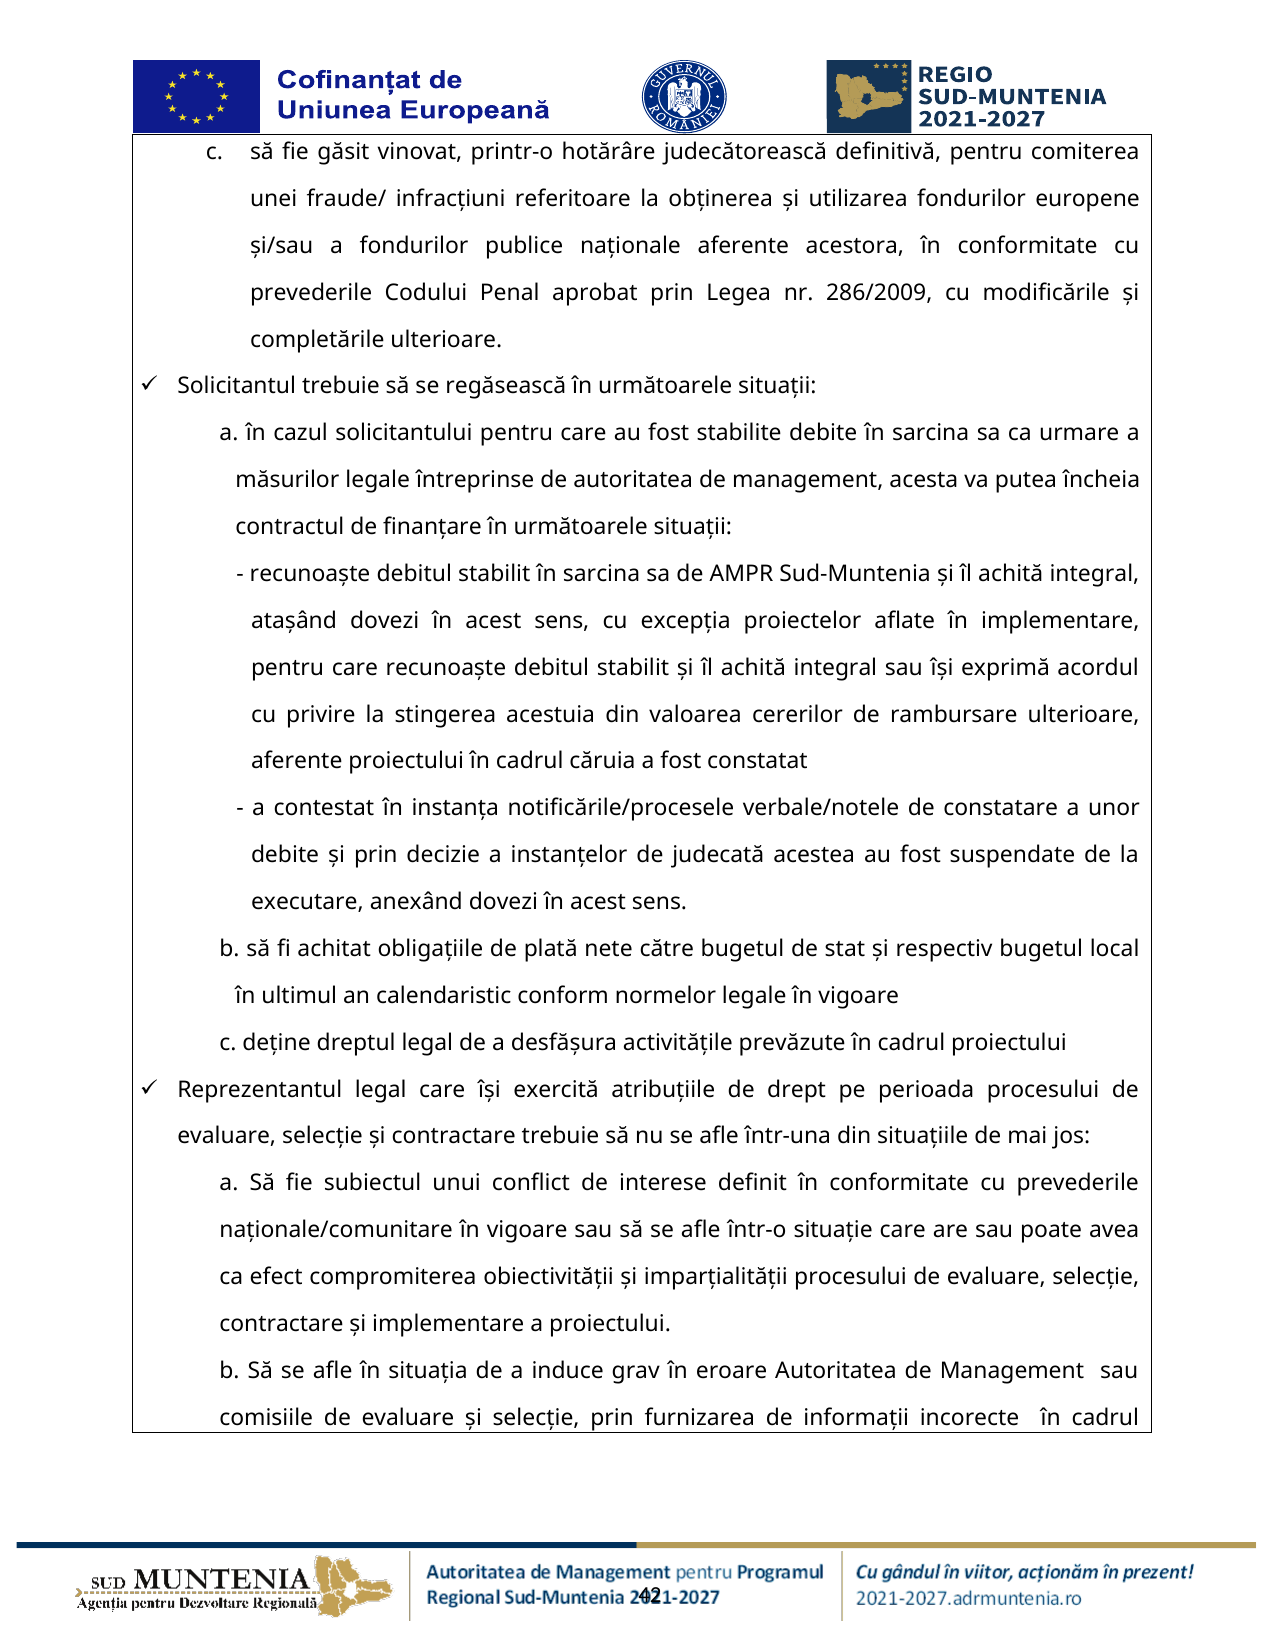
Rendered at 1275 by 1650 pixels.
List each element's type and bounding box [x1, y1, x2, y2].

picture [16, 1542, 1257, 1622]
table_header [133, 135, 1151, 1432]
